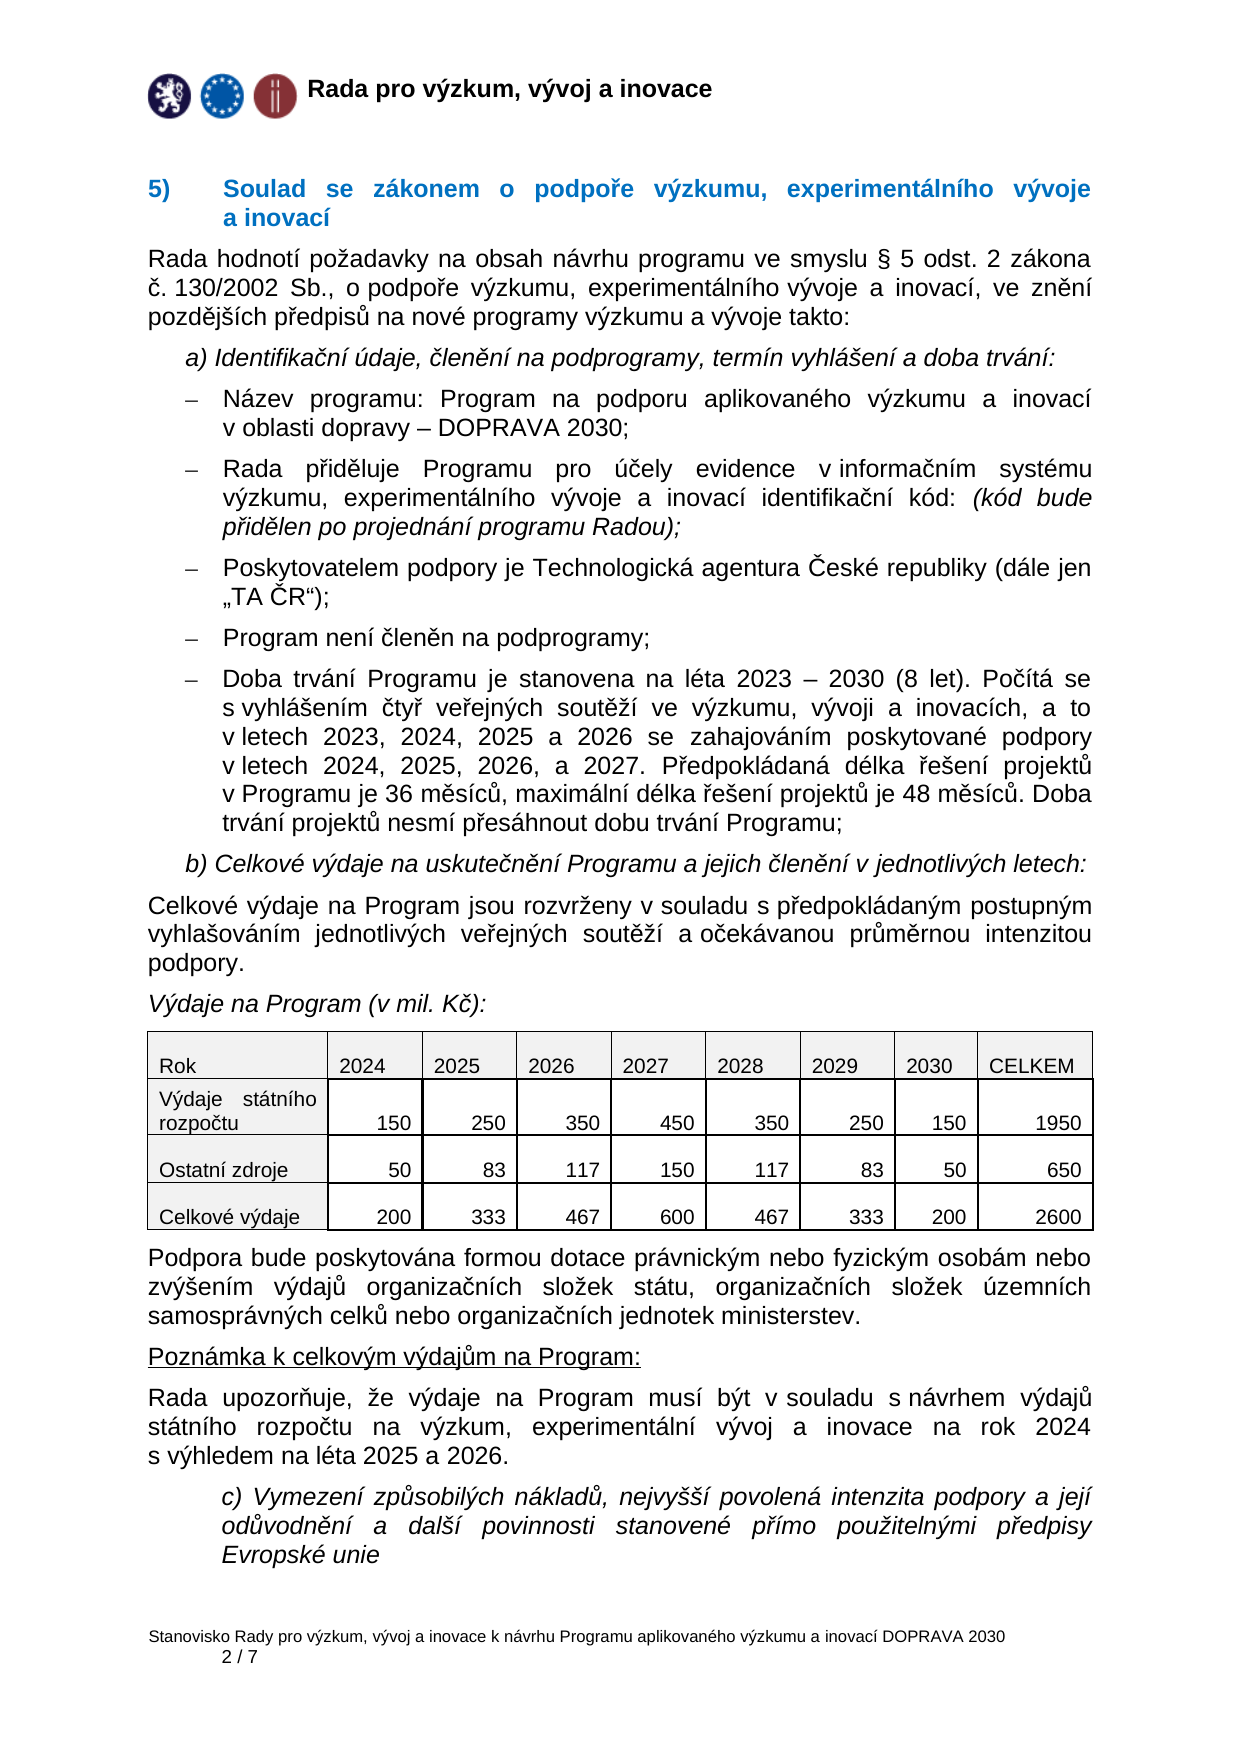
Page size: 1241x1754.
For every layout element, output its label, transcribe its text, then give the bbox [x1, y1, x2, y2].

table_cell 50 [329, 1136, 421, 1182]
table_header 2024 [328, 1032, 422, 1078]
table_header 2027 [612, 1032, 705, 1078]
table_header 2029 [801, 1032, 894, 1078]
text Rada hodnotí požadavky na obsah návrhu programu ve smyslu § 5 odst. 2 zákona č. 130/2002 Sb., o podpoře výzkumu, experimentálního vývoje a inovací, ve znění pozdějších předpisů na nové programy výzkumu a vývoje takto: [148, 244, 1093, 330]
table_cell 150 [612, 1136, 705, 1182]
table_header 2025 [423, 1032, 516, 1078]
picture [147, 73, 298, 120]
table_cell 450 [612, 1080, 705, 1134]
table_cell 200 [329, 1184, 421, 1229]
table_cell Výdaje státního rozpočtu [148, 1079, 327, 1134]
text c) Vymezení způsobilých nákladů, nejvyšší povolená intenzita podpory a její odůvodnění a další povinnosti stanovené přímo použitelnými předpisy Evropské unie [221, 1482, 1093, 1568]
table_cell 333 [801, 1184, 894, 1229]
table_cell 467 [518, 1184, 610, 1229]
list Soulad se zákonem o podpoře výzkumu, experimentálního vývoje a inovací [148, 174, 1093, 231]
table_header CELKEM [978, 1032, 1092, 1078]
list Doba trvání Programu je stanovena na léta 2023 – 2030 (8 let). Počítá se s vyhlášením čtyř veřejných soutěží ve výzkumu, vývoji a inovacích, a to v letech 2023, 2024, 2025 a 2026 se zahajováním poskytované podpory v letech 2024, 2025, 2026, a 2027. Předpokládaná délka řešení projektů v Programu je 36 měsíců, maximální délka řešení projektů je 48 měsíců. Doba trvání projektů nesmí přesáhnout dobu trvání Programu; [185, 664, 1093, 837]
table_cell 150 [896, 1080, 977, 1134]
table_cell 83 [424, 1136, 516, 1182]
table_cell 350 [518, 1080, 610, 1134]
list Název programu: Program na podporu aplikovaného výzkumu a inovací v oblasti dopravy – DOPRAVA 2030; [185, 384, 1093, 442]
text Poznámka k celkovým výdajům na Program: [148, 1342, 1093, 1371]
text Rada upozorňuje, že výdaje na Program musí být v souladu s návrhem výdajů státního rozpočtu na výzkum, experimentální vývoj a inovace na rok 2024 s výhledem na léta 2025 a 2026. [148, 1383, 1093, 1470]
list Rada přiděluje Programu pro účely evidence v informačním systému výzkumu, experimentálního vývoje a inovací identifikační kód: (kód bude přidělen po projednání programu Radou); [185, 454, 1093, 540]
table_cell 650 [979, 1136, 1092, 1182]
list Poskytovatelem podpory je Technologická agentura České republiky (dále jen „TA ČR“); [185, 553, 1093, 611]
table_cell 1950 [979, 1080, 1092, 1134]
text Celkové výdaje na Program jsou rozvrženy v souladu s předpokládaným postupným vyhlašováním jednotlivých veřejných soutěží a očekávanou průměrnou intenzitou podpory. [148, 891, 1093, 977]
table_header 2028 [706, 1032, 800, 1078]
table_cell 117 [707, 1136, 799, 1182]
table_header 2030 [895, 1032, 977, 1078]
table_header 2026 [517, 1032, 611, 1078]
table_cell Celkové výdaje [148, 1183, 327, 1229]
text Výdaje na Program (v mil. Kč): [148, 989, 1093, 1018]
table_cell 350 [707, 1080, 799, 1134]
text Podpora bude poskytována formou dotace právnickým nebo fyzickým osobám nebo zvýšením výdajů organizačních složek státu, organizačních složek územních samosprávných celků nebo organizačních jednotek ministerstev. [148, 1243, 1093, 1330]
table_cell 467 [707, 1184, 799, 1229]
table_cell 50 [896, 1136, 977, 1182]
table_cell 200 [896, 1184, 977, 1229]
table_cell 2600 [979, 1184, 1092, 1229]
table_cell 117 [518, 1136, 610, 1182]
table_cell 150 [329, 1080, 421, 1134]
table_header Rok [148, 1032, 327, 1078]
table_cell 600 [612, 1184, 705, 1229]
table_cell 83 [801, 1136, 894, 1182]
table_cell Ostatní zdroje [148, 1135, 327, 1182]
text b) Celkové výdaje na uskutečnění Programu a jejich členění v jednotlivých letech: [185, 849, 1093, 878]
table_cell 250 [801, 1080, 894, 1134]
list Program není členěn na podprogramy; [185, 623, 1093, 652]
table_cell 333 [424, 1184, 516, 1229]
table_cell 250 [424, 1080, 516, 1134]
text a) Identifikační údaje, členění na podprogramy, termín vyhlášení a doba trvání: [148, 343, 1093, 371]
